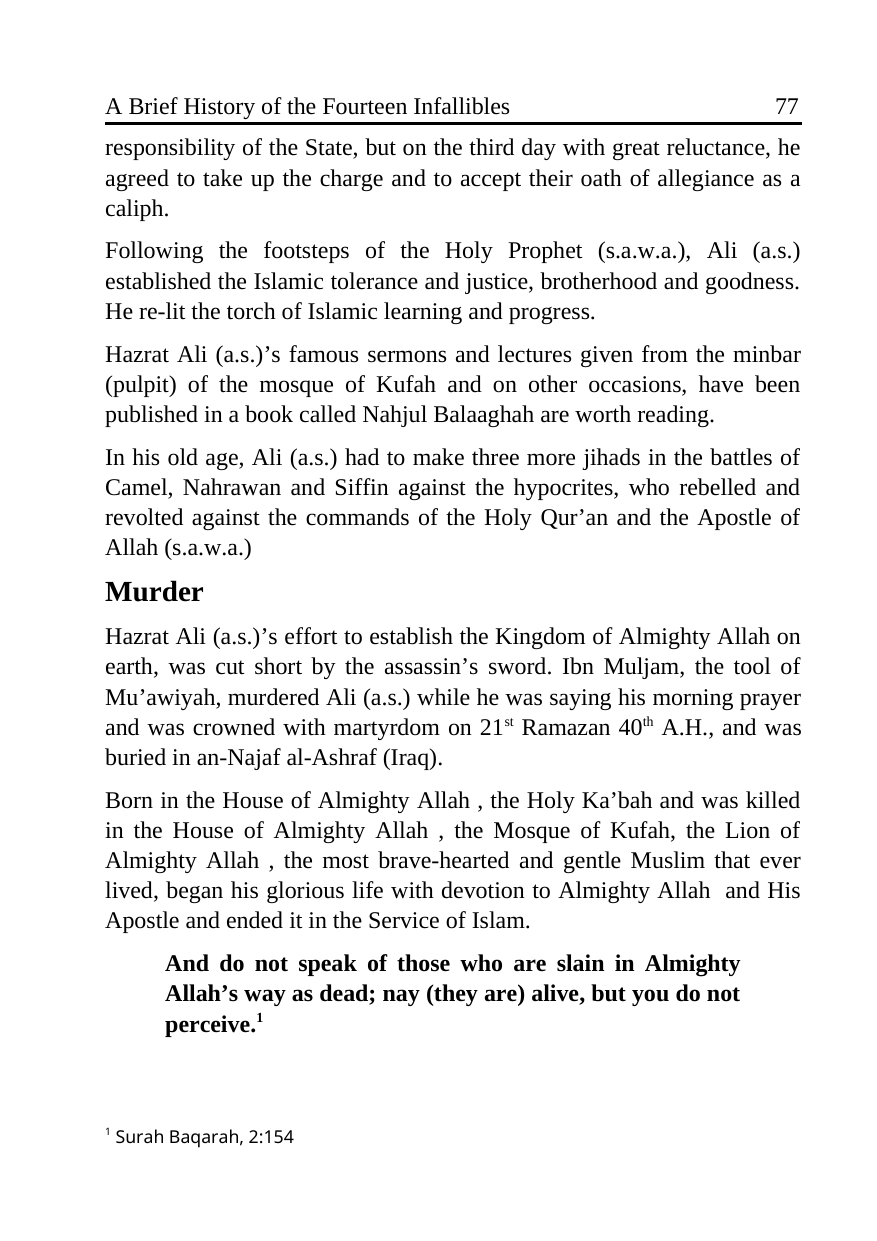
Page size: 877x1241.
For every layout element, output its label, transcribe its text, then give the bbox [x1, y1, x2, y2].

text Born in the House of Almighty Allah , the Holy Ka’bah and was killed in the House of Almighty Allah , the Mosque of Kufah, the Lion of Almighty Allah , the most brave-hearted and gentle Muslim that ever lived, began his glorious life with devotion to Almighty Allah and His Apostle and ended it in the Service of Islam. [105, 784, 802, 935]
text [105, 132, 802, 222]
text Hazrat Ali (a.s.)’s effort to establish the Kingdom of Almighty Allah on earth, was cut short by the assassin’s sword. Ibn Muljam, the tool of Mu’awiyah, murdered Ali (a.s.) while he was saying his morning prayer and was crowned with martyrdom on 21st Ramazan 40th A.H., and was buried in an-Najaf al-Ashraf (Iraq). [105, 620, 802, 771]
text Hazrat Ali (a.s.)’s famous sermons and lectures given from the minbar (pulpit) of the mosque of Kufah and on other occasions, have been published in a book called Nahjul Balaaghah are worth reading. [105, 338, 802, 428]
text And do not speak of those who are slain in Almighty Allah’s way as dead; nay (they are) alive, but you do not perceive. [165, 947, 742, 1038]
text Following the footsteps of the Holy Prophet (s.a.w.a.), Ali (a.s.) established the Islamic tolerance and justice, brotherhood and goodness. He re-lit the torch of Islamic learning and progress. [105, 235, 802, 325]
subtitle Murder [105, 574, 802, 608]
text In his old age, Ali (a.s.) had to make three more jihads in the battles of Camel, Nahrawan and Siffin against the hypocrites, who rebelled and revolted against the commands of the Holy Qur’an and the Apostle of Allah (s.a.w.a.) [105, 441, 802, 562]
